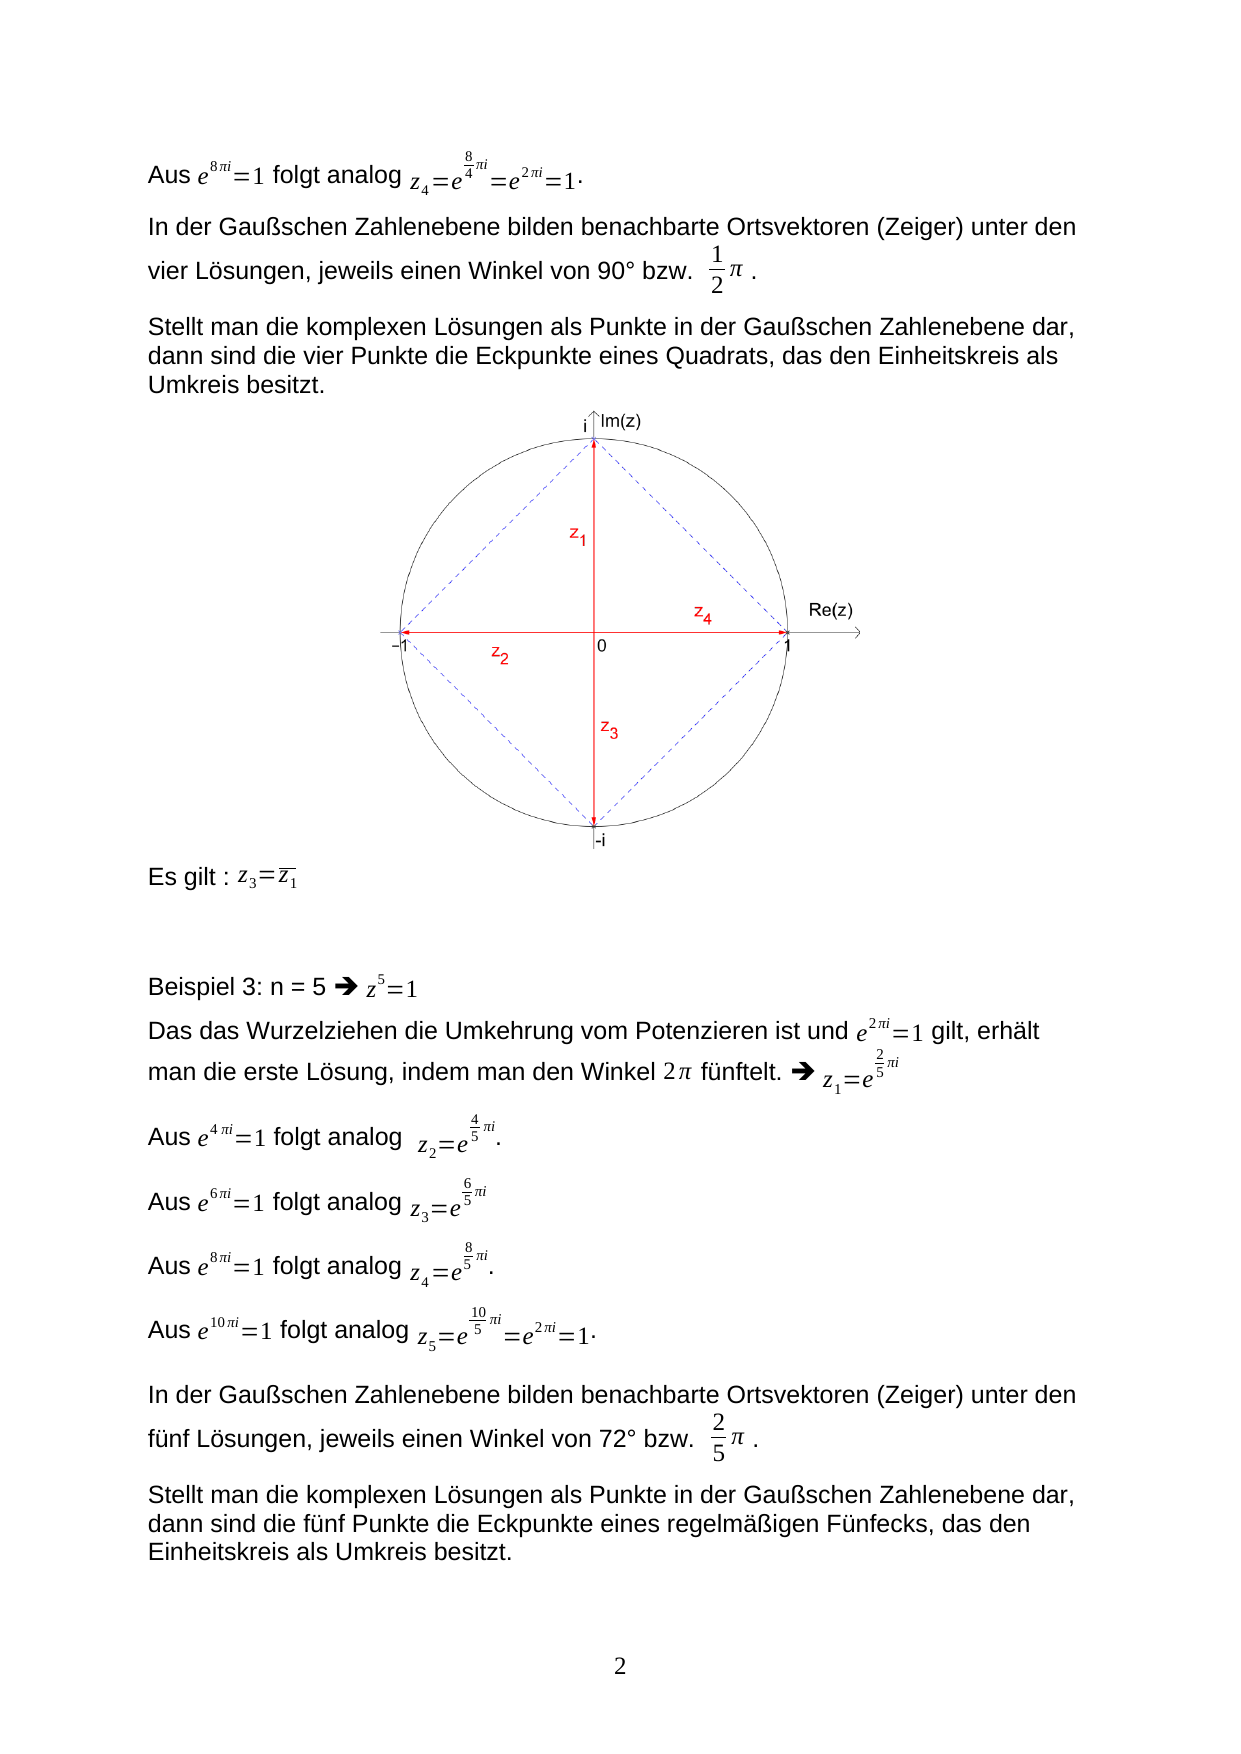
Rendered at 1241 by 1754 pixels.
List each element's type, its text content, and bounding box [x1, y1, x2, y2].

text In der Gaußschen Zahlenebene bilden benachbarte Ortsvektoren (Zeiger) unter den fünf Lösungen, jeweils einen Winkel von 72° bzw. . [148, 1380, 1093, 1467]
text In der Gaußschen Zahlenebene bilden benachbarte Ortsvektoren (Zeiger) unter den vier Lösungen, jeweils einen Winkel von 90° bzw. . [148, 212, 1093, 299]
text Stellt man die komplexen Lösungen als Punkte in der Gaußschen Zahlenebene dar, dann sind die fünf Punkte die Eckpunkte eines regelmäßigen Fünfecks, das den Einheitskreis als Umkreis besitzt. [148, 1480, 1093, 1566]
text Aus folgt analog [148, 1174, 1093, 1226]
text Das das Wurzelziehen die Umkehrung vom Potenzieren ist und gilt, erhält man die erste Lösung, indem man den Winkel fünftelt. [148, 1014, 1093, 1098]
text Aus folgt analog . [148, 1303, 1093, 1355]
text Beispiel 3: n = 5 [148, 971, 1093, 1002]
text Es gilt : [148, 861, 1093, 892]
text Stellt man die komplexen Lösungen als Punkte in der Gaußschen Zahlenebene dar, dann sind die vier Punkte die Eckpunkte eines Quadrats, das den Einheitskreis als Umkreis besitzt. [148, 312, 1093, 398]
text Aus folgt analog . [148, 1239, 1093, 1290]
text Aus folgt analog . [148, 1110, 1093, 1162]
picture [380, 410, 860, 849]
text Aus folgt analog . [148, 148, 1093, 199]
